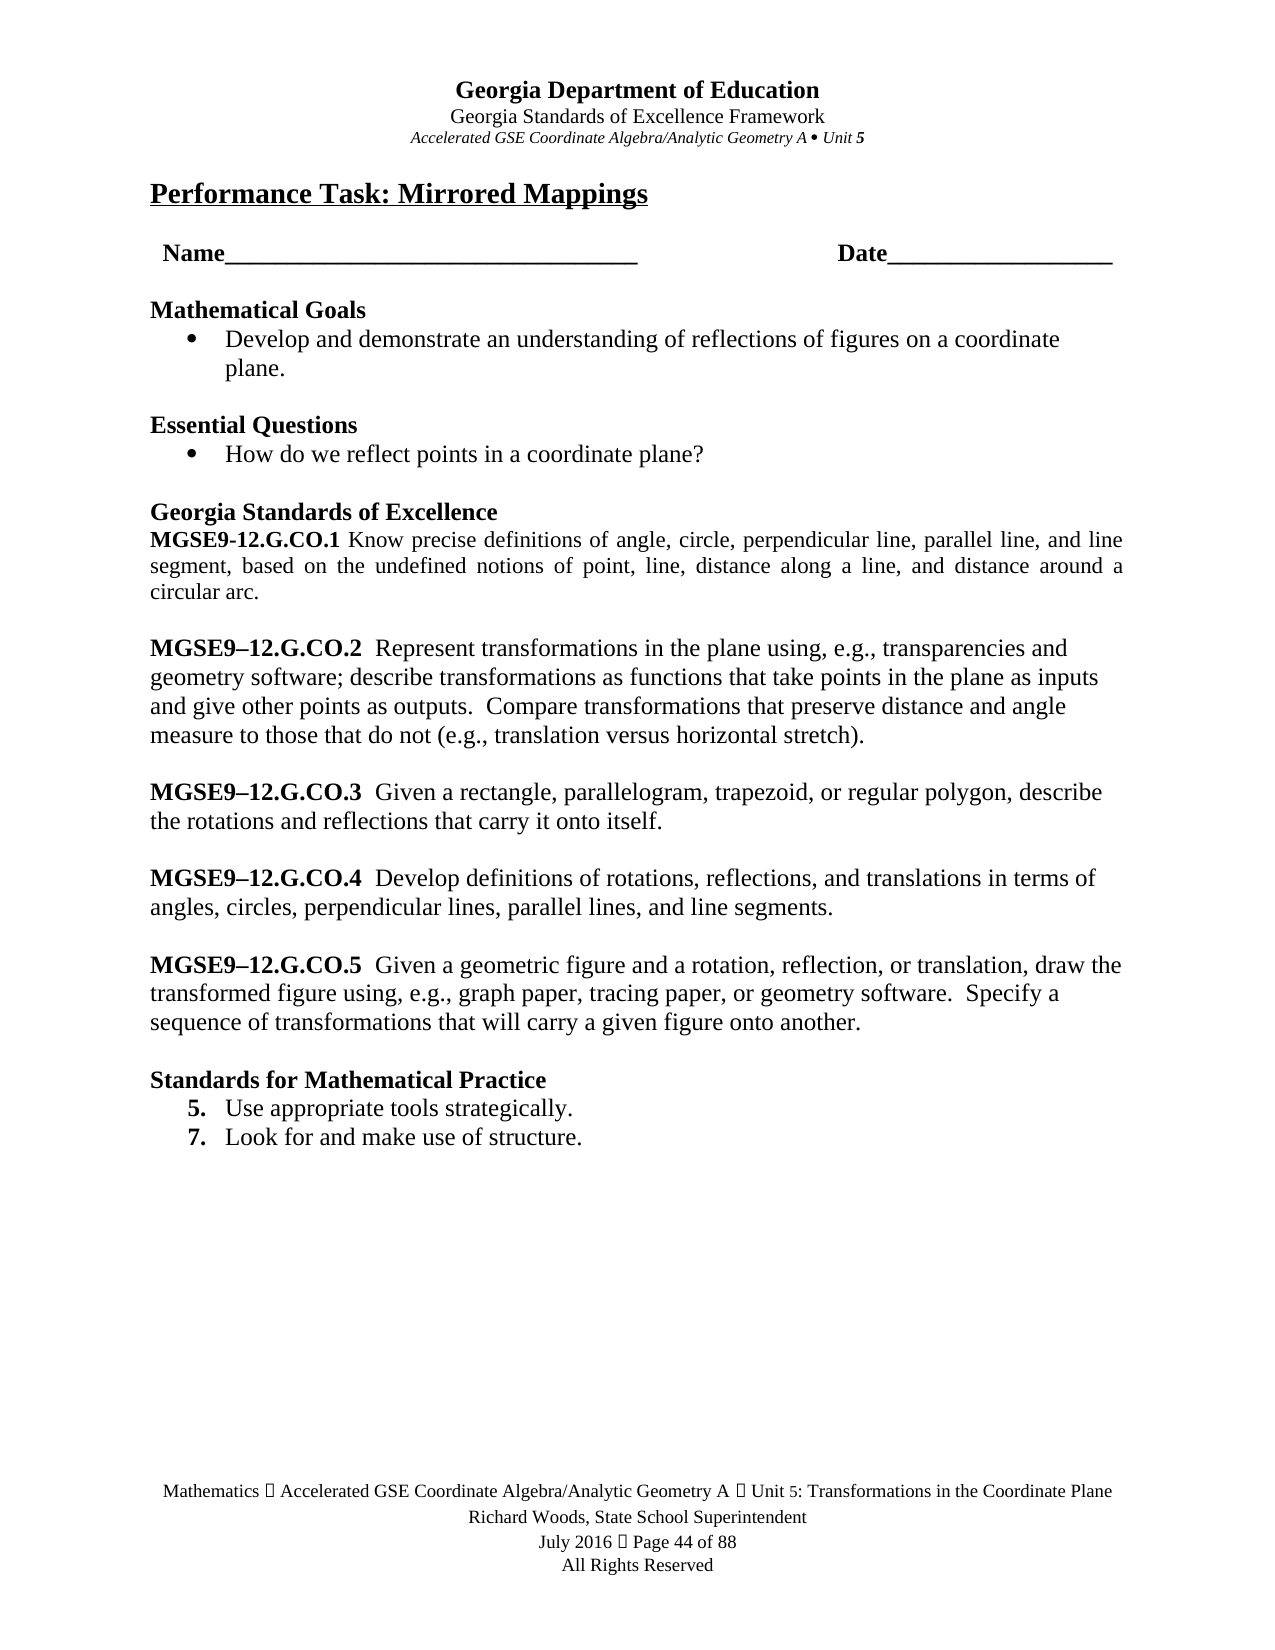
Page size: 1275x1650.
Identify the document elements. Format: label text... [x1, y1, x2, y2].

list How do we reflect points in a coordinate plane? [187, 439, 1125, 468]
text Standards for Mathematical Practice [150, 1065, 1125, 1093]
text Mathematical Goals [150, 296, 1125, 324]
text MGSE9–12.G.CO.3 Given a rectangle, parallelogram, trapezoid, or regular polygon, describe the rotations and reflections that carry it onto itself. [150, 777, 1125, 835]
text MGSE9–12.G.CO.5 Given a geometric figure and a rotation, reflection, or translation, draw the transformed figure using, e.g., graph paper, tracing paper, or geometry software. Specify a sequence of transformations that will carry a given figure onto another. [150, 950, 1125, 1036]
text Essential Questions [150, 411, 1125, 439]
text Georgia Standards of Excellence [150, 497, 1125, 526]
text MGSE9-12.G.CO.1 Know precise definitions of angle, circle, perpendicular line, parallel line, and line segment, based on the undefined notions of point, line, distance along a line, and distance around a circular arc. [150, 526, 1125, 605]
text 7. Look for and make use of structure. [187, 1122, 1125, 1151]
text 5. Use appropriate tools strategically. [187, 1093, 1125, 1122]
text Name_________________________________ Date__________________ [150, 238, 1125, 267]
text MGSE9–12.G.CO.4 Develop definitions of rotations, reflections, and translations in terms of angles, circles, perpendicular lines, parallel lines, and line segments. [150, 863, 1125, 921]
text Performance Task: Mirrored Mappings [150, 176, 1125, 209]
text MGSE9–12.G.CO.2 Represent transformations in the plane using, e.g., transparencies and geometry software; describe transformations as functions that take points in the plane as inputs and give other points as outputs. Compare transformations that preserve distance and angle measure to those that do not (e.g., translation versus horizontal stretch). [150, 633, 1125, 748]
list Develop and demonstrate an understanding of reflections of figures on a coordinate plane. [187, 324, 1125, 382]
